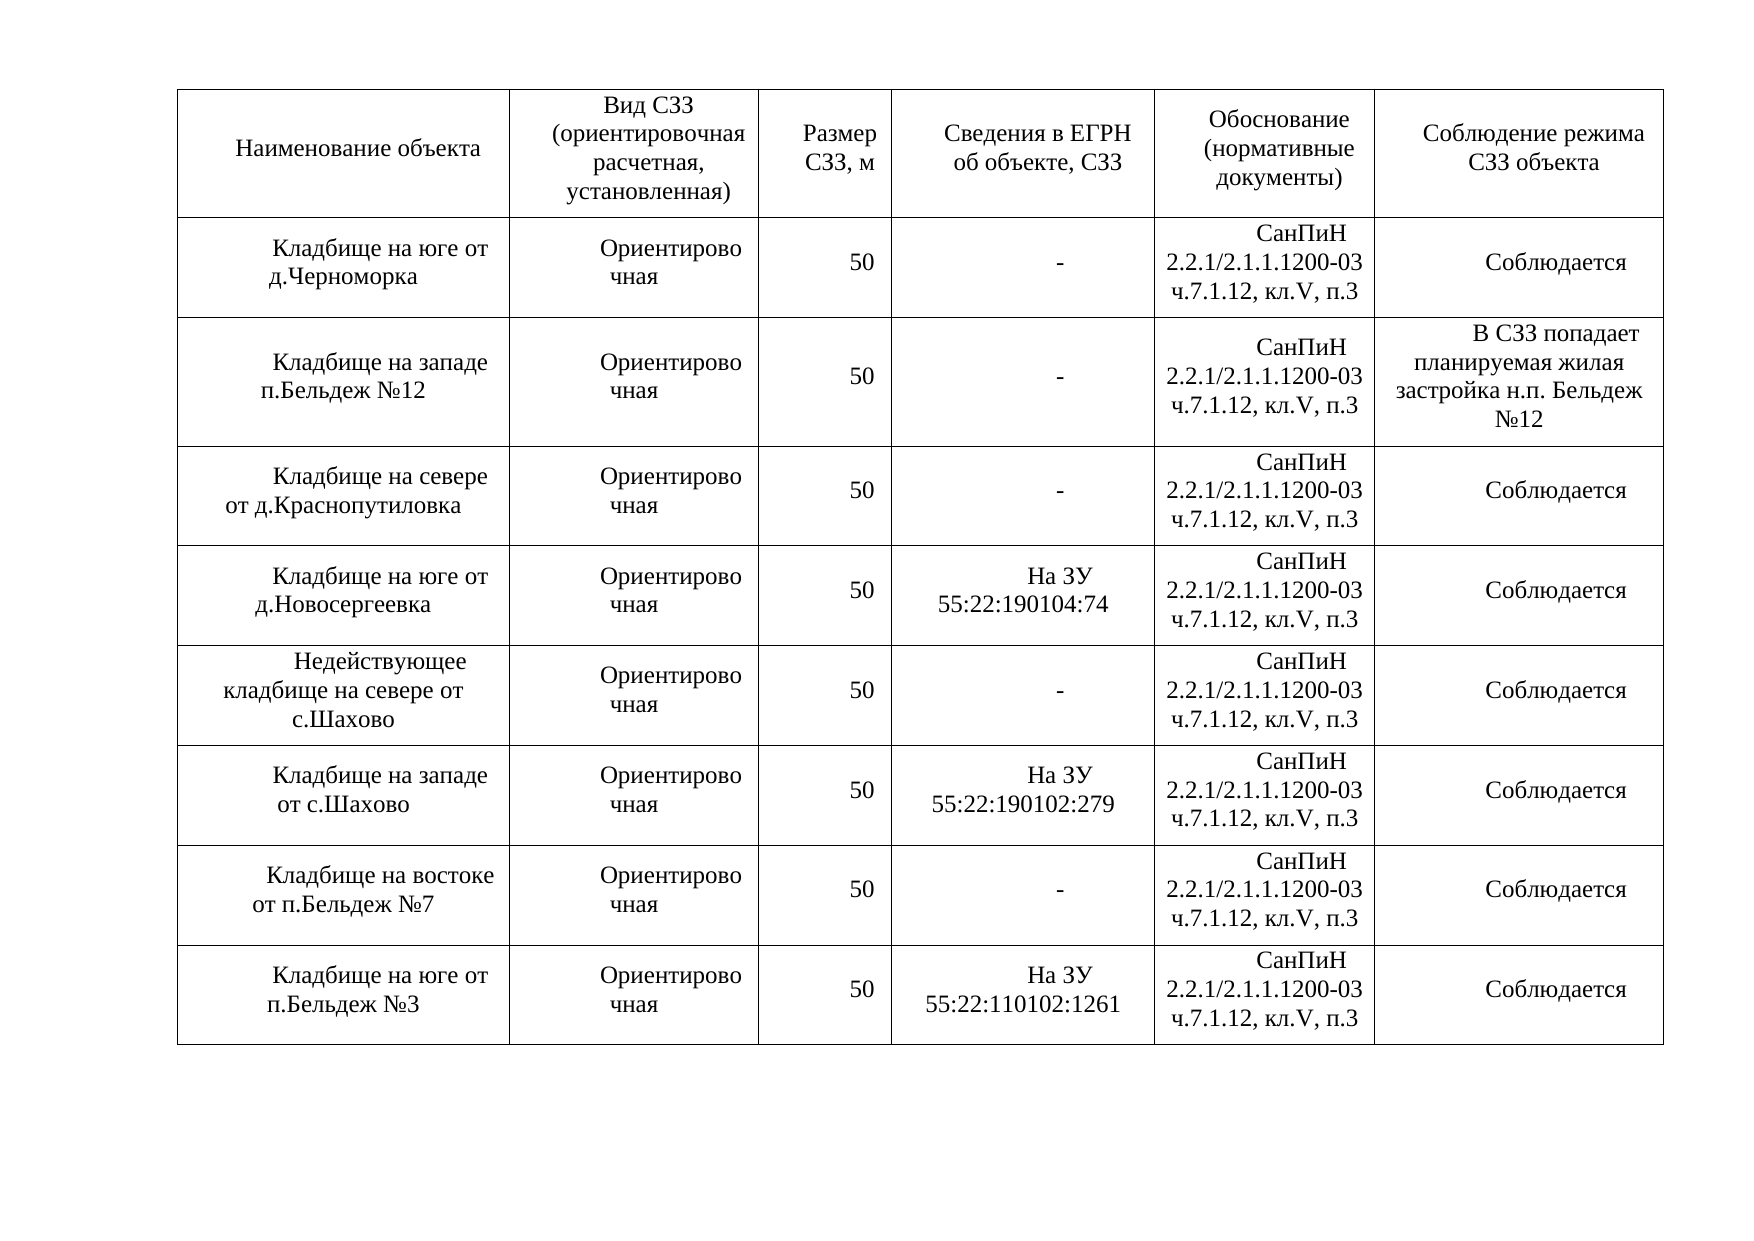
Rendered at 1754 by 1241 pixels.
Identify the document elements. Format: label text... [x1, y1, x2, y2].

table_cell СанПиН 2.2.1/2.1.1.1200-03 ч.7.1.12, кл.V, п.3 [1155, 946, 1374, 1044]
table_cell Ориентировочная [510, 946, 758, 1044]
table_cell Кладбище на юге от п.Бельдеж №3 [178, 946, 509, 1044]
table_cell Ориентировочная [510, 546, 758, 645]
table_cell 50 [759, 447, 891, 545]
table_cell Кладбище на севере от д.Краснопутиловка [178, 447, 509, 545]
table_cell - [892, 318, 1154, 446]
table_cell 50 [759, 218, 891, 317]
table_cell 50 [759, 946, 891, 1044]
table_header Обоснование (нормативные документы) [1155, 90, 1374, 217]
table_cell Соблюдается [1375, 746, 1663, 845]
table_cell Ориентировочная [510, 447, 758, 545]
table_cell 50 [759, 846, 891, 944]
table_cell СанПиН 2.2.1/2.1.1.1200-03 ч.7.1.12, кл.V, п.3 [1155, 746, 1374, 845]
table_cell Ориентировочная [510, 846, 758, 944]
table_cell Соблюдается [1375, 546, 1663, 645]
table_header Наименование объекта [178, 90, 509, 217]
table_cell СанПиН 2.2.1/2.1.1.1200-03 ч.7.1.12, кл.V, п.3 [1155, 546, 1374, 645]
table_header Соблюдение режима СЗЗ объекта [1375, 90, 1663, 217]
table_cell На ЗУ 55:22:110102:1261 [892, 946, 1154, 1044]
table_header Вид СЗЗ (ориентировочная расчетная, установленная) [510, 90, 758, 217]
table_cell Соблюдается [1375, 846, 1663, 944]
table_cell Кладбище на юге от д.Черноморка [178, 218, 509, 317]
table_cell Кладбище на западе от с.Шахово [178, 746, 509, 845]
table_cell В СЗЗ попадает планируемая жилая застройка н.п. Бельдеж №12 [1375, 318, 1663, 446]
table_cell СанПиН 2.2.1/2.1.1.1200-03 ч.7.1.12, кл.V, п.3 [1155, 318, 1374, 446]
table_cell На ЗУ 55:22:190102:279 [892, 746, 1154, 845]
table_cell Соблюдается [1375, 447, 1663, 545]
table_cell - [892, 447, 1154, 545]
table_cell Соблюдается [1375, 218, 1663, 317]
table_cell Ориентировочная [510, 746, 758, 845]
table_header Сведения в ЕГРН об объекте, СЗЗ [892, 90, 1154, 217]
table_cell Соблюдается [1375, 946, 1663, 1044]
table_cell Недействующее кладбище на севере от с.Шахово [178, 646, 509, 745]
table_cell Кладбище на западе п.Бельдеж №12 [178, 318, 509, 446]
table_cell Ориентировочная [510, 646, 758, 745]
table_cell - [892, 846, 1154, 944]
table_cell СанПиН 2.2.1/2.1.1.1200-03 ч.7.1.12, кл.V, п.3 [1155, 846, 1374, 944]
table_cell Ориентировочная [510, 318, 758, 446]
table_cell Кладбище на востоке от п.Бельдеж №7 [178, 846, 509, 944]
table_cell - [892, 646, 1154, 745]
table_cell 50 [759, 318, 891, 446]
table_cell 50 [759, 546, 891, 645]
table_cell Ориентировочная [510, 218, 758, 317]
table_cell Кладбище на юге от д.Новосергеевка [178, 546, 509, 645]
table_cell СанПиН 2.2.1/2.1.1.1200-03 ч.7.1.12, кл.V, п.3 [1155, 447, 1374, 545]
table_cell На ЗУ 55:22:190104:74 [892, 546, 1154, 645]
table_cell 50 [759, 746, 891, 845]
table_cell - [892, 218, 1154, 317]
table_cell Соблюдается [1375, 646, 1663, 745]
table_cell СанПиН 2.2.1/2.1.1.1200-03 ч.7.1.12, кл.V, п.3 [1155, 218, 1374, 317]
table_header Размер СЗЗ, м [759, 90, 891, 217]
table_cell СанПиН 2.2.1/2.1.1.1200-03 ч.7.1.12, кл.V, п.3 [1155, 646, 1374, 745]
table_cell 50 [759, 646, 891, 745]
